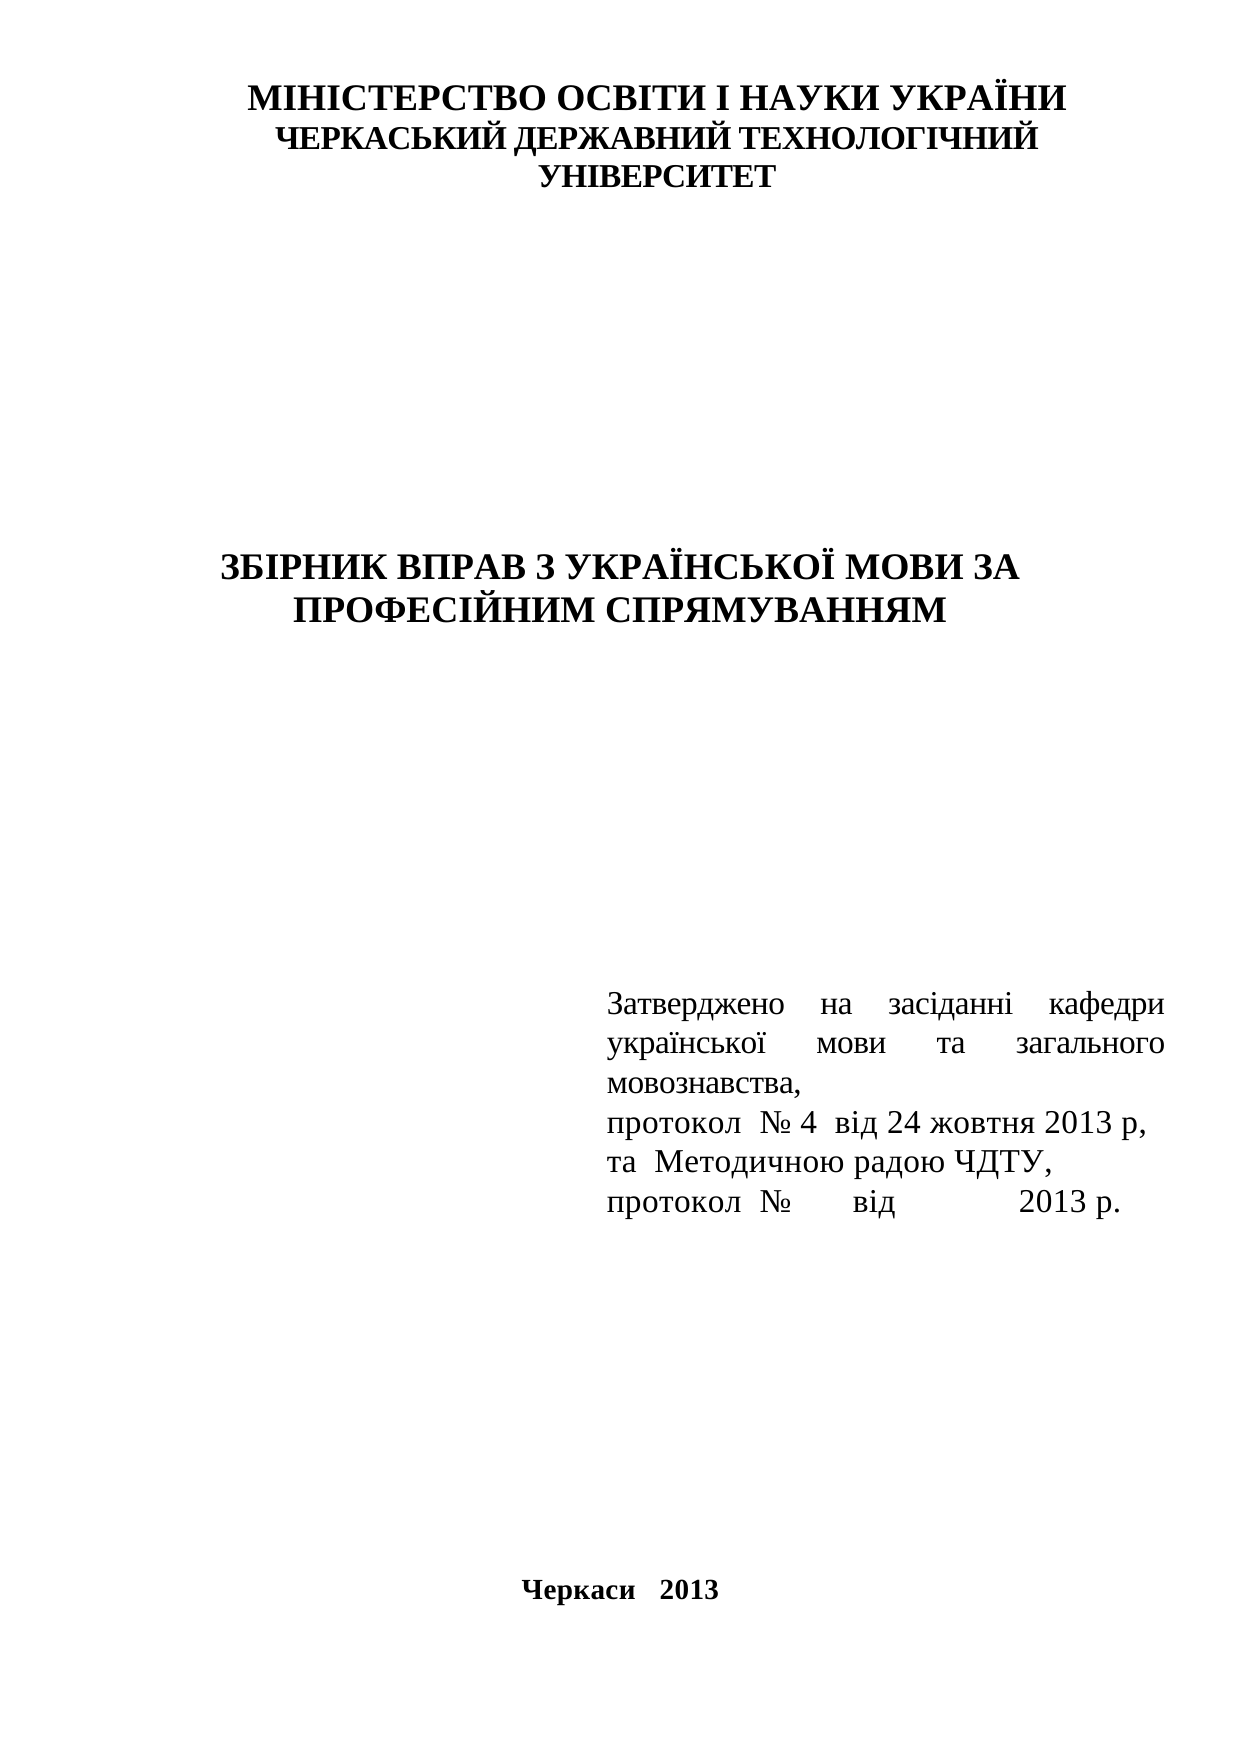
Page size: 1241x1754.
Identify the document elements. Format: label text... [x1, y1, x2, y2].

text ЧЕРКАСЬКИЙ ДЕРЖАВНИЙ ТЕХНОЛОГІЧНИЙ [75, 118, 1165, 156]
text Затверджено на засіданні кафедри української мови та загального мовознавства, [607, 983, 1165, 1101]
text Збірник вправ з української мови за професійним спрямуванням [75, 545, 1165, 631]
text УНІВЕРСИТЕТ [75, 156, 1165, 195]
text та Методичною радою ЧДТУ, [607, 1141, 1165, 1181]
text МІНІСТЕРСТВО ОСВІТИ І НАУКИ УКРАЇНИ [75, 75, 1165, 118]
text протокол № 4 від 24 жовтня 2013 р, [607, 1101, 1165, 1141]
text протокол № від 2013 р. [607, 1181, 1165, 1220]
text Черкаси 2013 [75, 1572, 1165, 1606]
